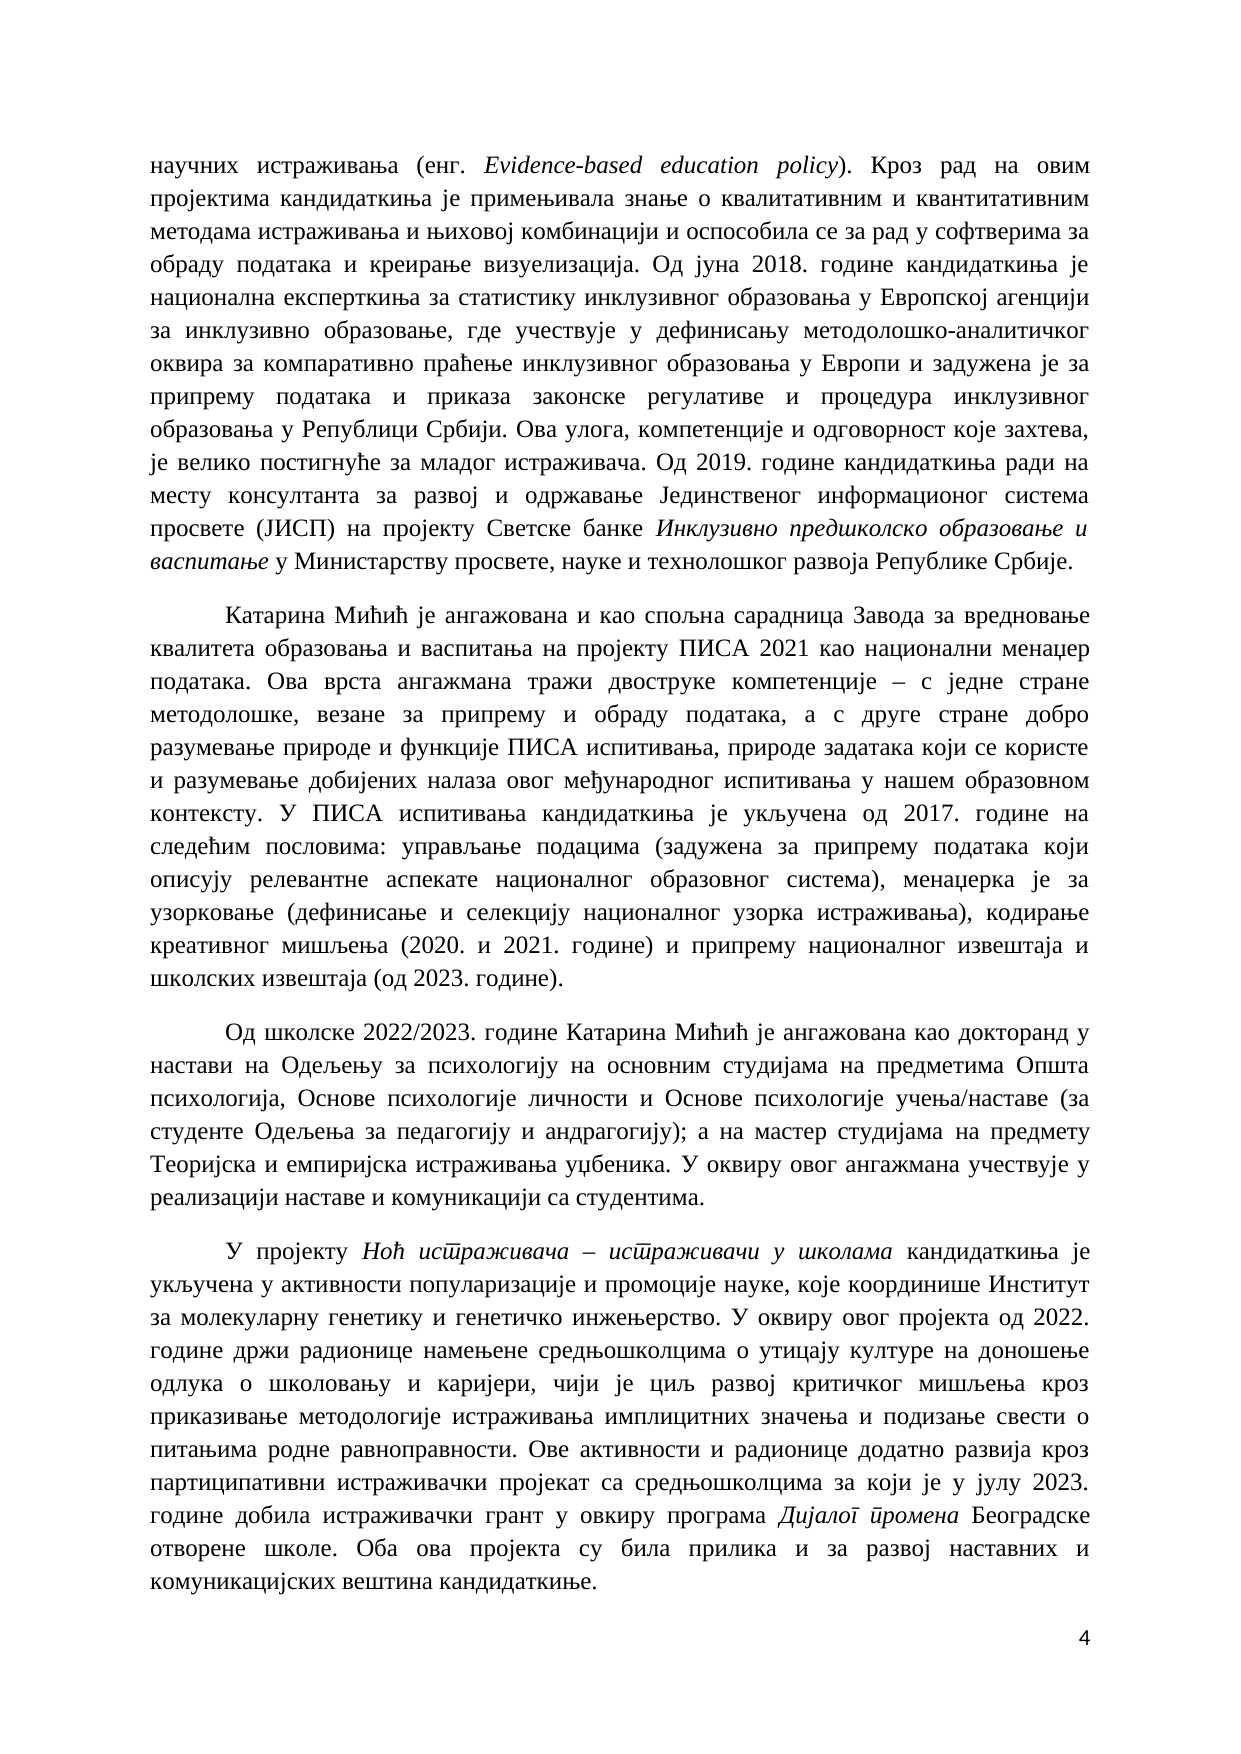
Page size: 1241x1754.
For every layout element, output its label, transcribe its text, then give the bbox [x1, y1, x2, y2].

text Од школске 2022/2023. године Катарина Мићић је ангажована као докторанд у настави на Одељењу за психологију на основним студијама на предметима Општа психологија, Основе психологије личности и Основе психологије учења/наставе (за студенте Одељења за педагогију и андрагогију); а на мастер студијама на предмету Теоријска и емпиријска истраживања уџбеника. У оквиру овог ангажмана учествује у реализацији наставе и комуникацији са студентима. [150, 1017, 1090, 1211]
text У пројекту Ноћ истраживача – истраживачи у школама кандидаткиња је укључена у активности популаризације и промоције науке, које координише Институт за молекуларну генетику и генетичко инжењерство. У оквиру овог пројекта од 2022. године држи радионице намењене средњошколцима о утицају културе на доношење одлука о школовању и каријери, чији је циљ развој критичког мишљења кроз приказивање методологије истраживања имплицитних значења и подизање свести о питањима родне равноправности. Ове активности и радионице додатно развија кроз партиципативни истраживачки пројекат са средњошколцима за који је у јулу 2023. године добила истраживачки грант у овкиру програма Дијалог промена Београдске отворене школе. Оба ова пројекта су била прилика и за развој наставних и комуникацијских вештина кандидаткиње. [150, 1236, 1090, 1595]
text Катарина Мићић је ангажована и као спољнa сарадница Завода за вредновање квалитета образовања и васпитања на пројекту ПИСА 2021 као национални менаџер података. Ова врста ангажмана тражи двоструке компетенције – с једне стране методолошке, везане за припрему и обраду података, а с друге стране добро разумевање природе и функције ПИСА испитивања, природе задатака који се користе и разумевање добијених налаза овог међународног испитивања у нашем образовном контексту. У ПИСА испитивања кандидаткиња је укључена од 2017. године на следећим пословима: управљање подацима (задужена за припрему података који описују релевантне аспекате националног образовног система), менаџерка је за узорковање (дефинисање и селекцију националног узорка истраживања), кодирање креативног мишљења (2020. и 2021. године) и припрему националног извештаја и школских извештаја (од 2023. године). [150, 600, 1090, 992]
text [150, 150, 1090, 575]
